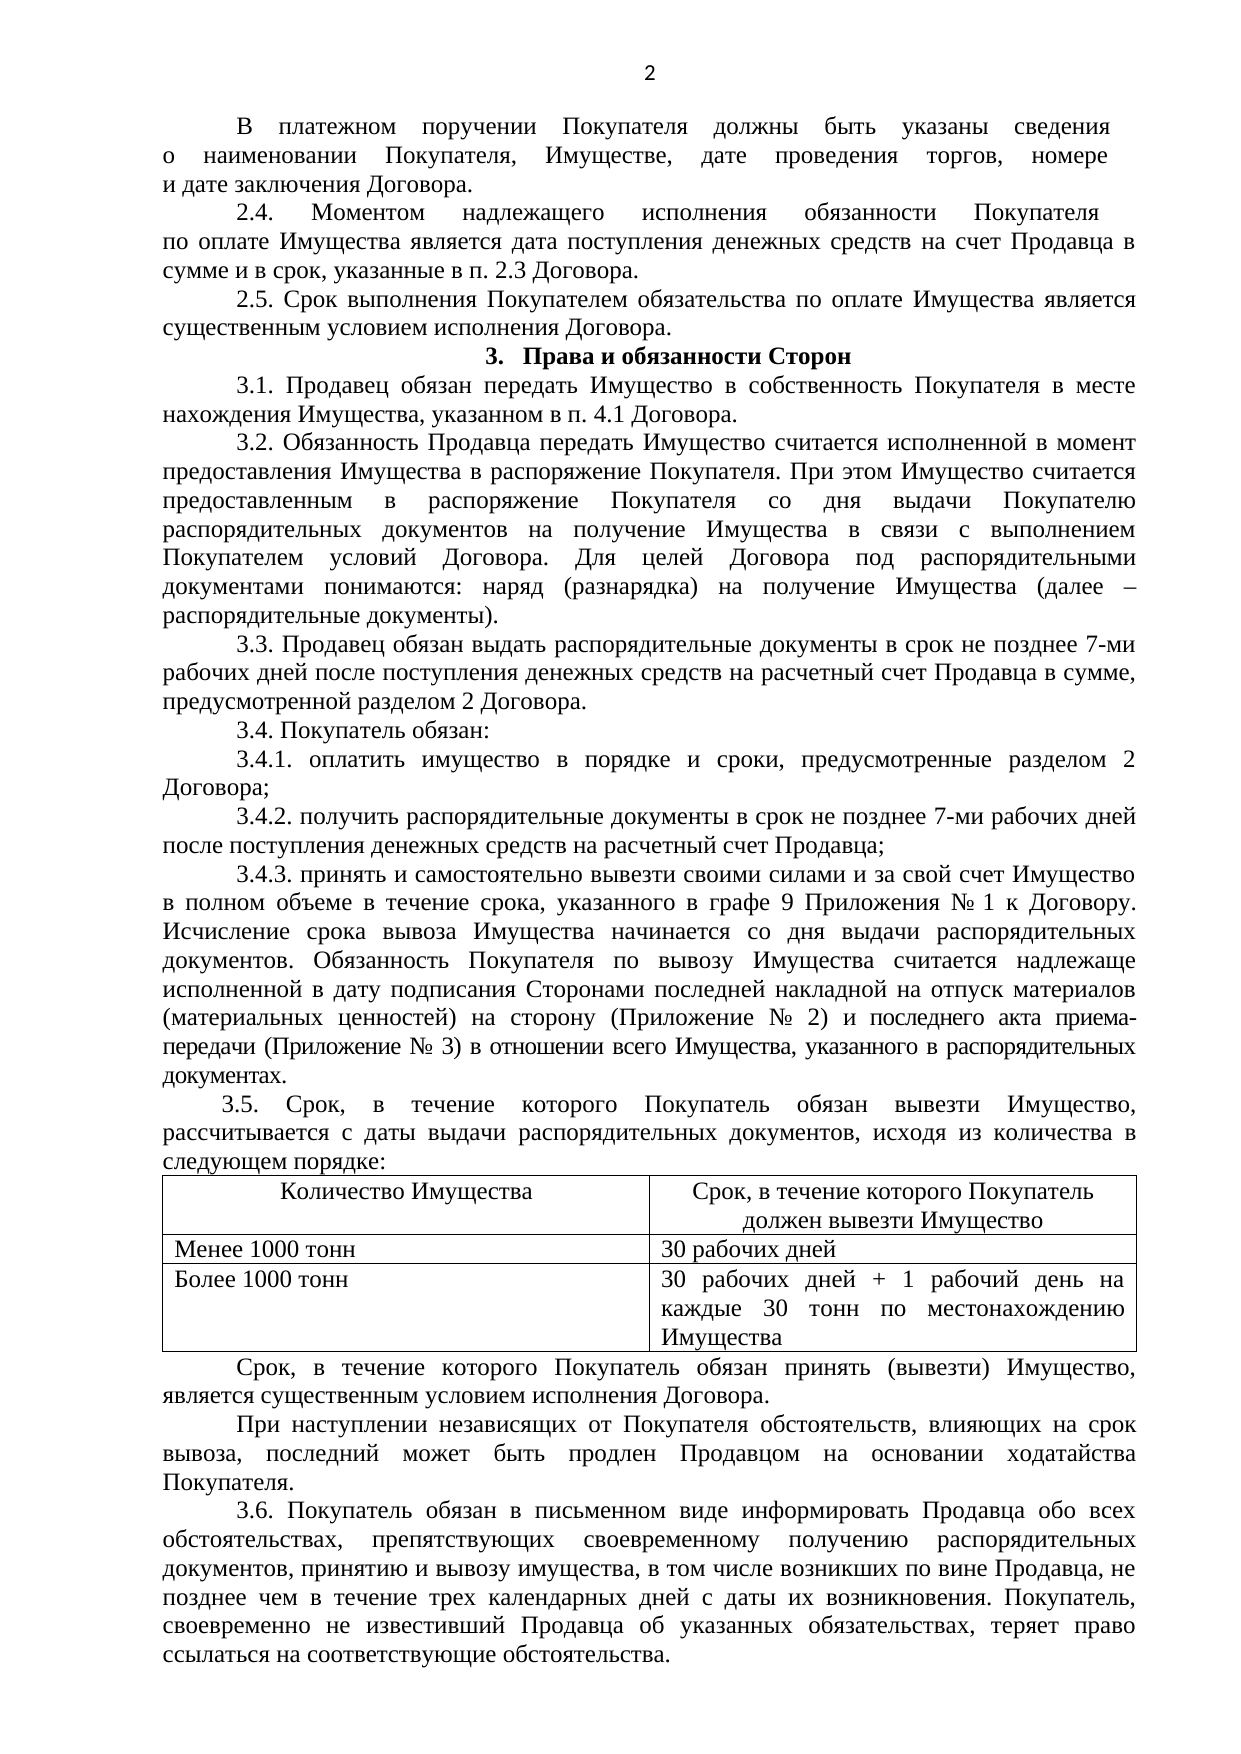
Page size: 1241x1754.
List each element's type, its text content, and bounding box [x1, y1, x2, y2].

text 3.6. Покупатель обязан в письменном виде информировать Продавца обо всех обстоятельствах, препятствующих своевременному получению распорядительных документов, принятию и вывозу имущества, в том числе возникших по вине Продавца, не позднее чем в течение трех календарных дней с даты их возникновения. Покупатель, своевременно не известивший Продавца об указанных обязательствах, теряет право ссылаться на соответствующие обстоятельства. [162, 1495, 1137, 1668]
text Срок, в течение которого Покупатель обязан принять (вывезти) Имущество, является существенным условием исполнения Договора. [162, 1352, 1137, 1409]
text 3.4. Покупатель обязан: [162, 715, 1137, 744]
table_header Срок, в течение которого Покупатель должен вывезти Имущество [650, 1176, 1136, 1233]
text 3.1. Продавец обязан передать Имущество в собственность Покупателя в месте нахождения Имущества, указанном в п. 4.1 Договора. [162, 370, 1137, 427]
table_header Количество Имущества [163, 1176, 649, 1233]
text 3.4.3. принять и самостоятельно вывезти своими силами и за свой счет Имущество в полном объеме в течение срока, указанного в графе 9 Приложения № 1 к Договору. Исчисление срока вывоза Имущества начинается со дня выдачи распорядительных документов. Обязанность Покупателя по вывозу Имущества считается надлежаще исполненной в дату подписания Сторонами последней накладной на отпуск материалов (материальных ценностей) на сторону (Приложение № 2) и последнего акта приема-передачи (Приложение № 3) в отношении всего Имущества, указанного в распорядительных документах. [162, 859, 1137, 1089]
text В платежном поручении Покупателя должны быть указаны сведения о наименовании Покупателя, Имуществе, дате проведения торгов, номере и дате заключения Договора. [162, 111, 1137, 197]
text 3.4.1. оплатить имущество в порядке и сроки, предусмотренные разделом 2 Договора; [162, 744, 1137, 801]
table_cell 30 рабочих дней [650, 1235, 1136, 1263]
text 2.4. Моментом надлежащего исполнения обязанности Покупателя по оплате Имущества является дата поступления денежных средств на счет Продавца в сумме и в срок, указанные в п. 2.3 Договора. [162, 197, 1137, 284]
list Права и обязанности Сторон [200, 341, 1137, 370]
table_cell Менее 1000 тонн [163, 1235, 649, 1263]
text 2.5. Срок выполнения Покупателем обязательства по оплате Имущества является существенным условием исполнения Договора. [162, 284, 1137, 341]
table_cell 30 рабочих дней + 1 рабочий день на каждые 30 тонн по местонахождению Имущества [650, 1264, 1136, 1351]
text 3.3. Продавец обязан выдать распорядительные документы в срок не позднее 7-ми рабочих дней после поступления денежных средств на расчетный счет Продавца в сумме, предусмотренной разделом 2 Договора. [162, 629, 1137, 715]
text 3.5. Срок, в течение которого Покупатель обязан вывезти Имущество, рассчитывается с даты выдачи распорядительных документов, исходя из количества в следующем порядке: [162, 1089, 1137, 1175]
table_cell Более 1000 тонн [163, 1264, 649, 1351]
text 3.2. Обязанность Продавца передать Имущество считается исполненной в момент предоставления Имущества в распоряжение Покупателя. При этом Имущество считается предоставленным в распоряжение Покупателя со дня выдачи Покупателю распорядительных документов на получение Имущества в связи с выполнением Покупателем условий Договора. Для целей Договора под распорядительными документами понимаются: наряд (разнарядка) на получение Имущества (далее – распорядительные документы). [162, 427, 1137, 629]
text При наступлении независящих от Покупателя обстоятельств, влияющих на срок вывоза, последний может быть продлен Продавцом на основании ходатайства Покупателя. [162, 1409, 1137, 1495]
text 3.4.2. получить распорядительные документы в срок не позднее 7-ми рабочих дней после поступления денежных средств на расчетный счет Продавца; [162, 801, 1137, 859]
